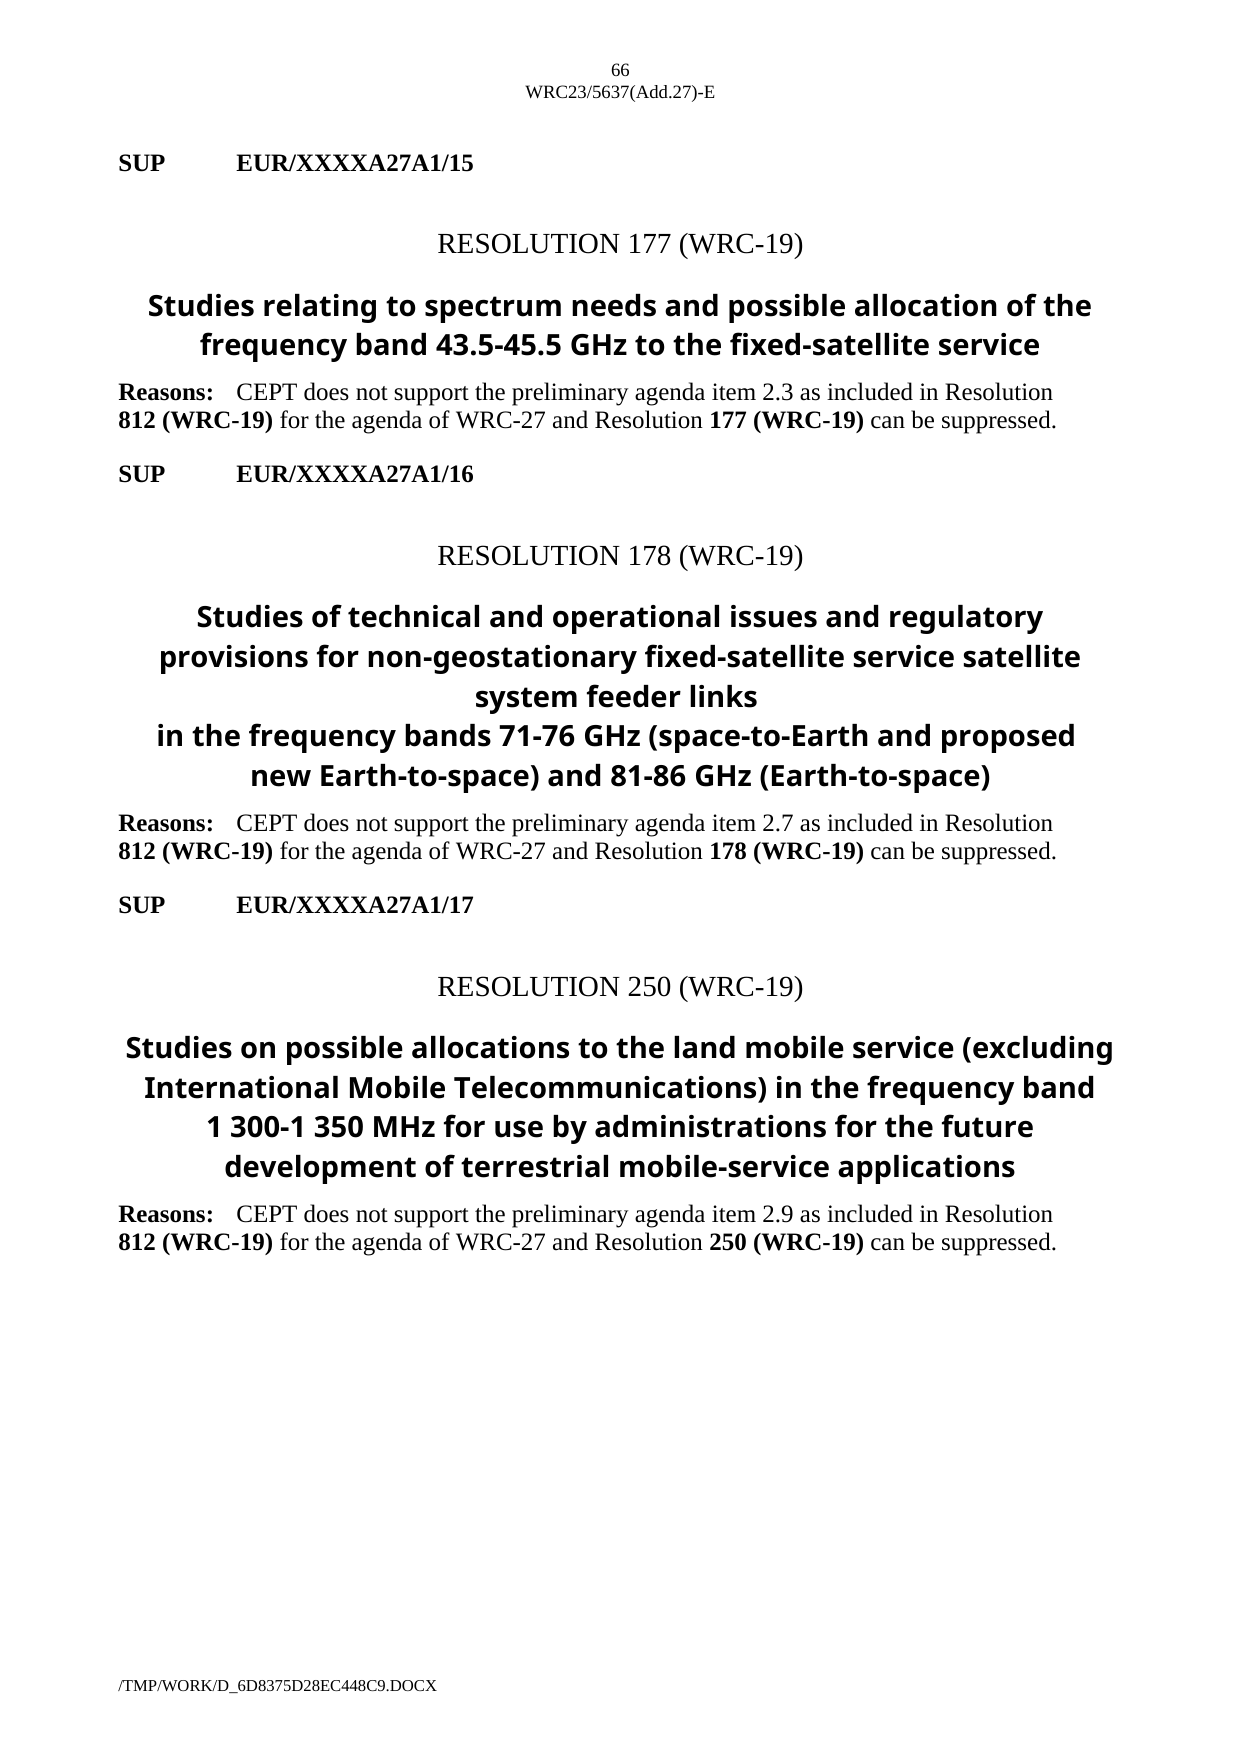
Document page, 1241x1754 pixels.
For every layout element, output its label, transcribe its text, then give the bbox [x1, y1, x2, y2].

text SUP EUR/XXXXA27A1/17 [118, 890, 1122, 919]
text SUP EUR/XXXXA27A1/16 [118, 459, 1122, 488]
text SUP EUR/XXXXA27A1/15 [118, 148, 1122, 176]
text Reasons: CEPT does not support the preliminary agenda item 2.7 as included in Resolution 812 (WRC-19) for the agenda of WRC-27 and Resolution 178 (WRC-19) can be suppressed. [118, 808, 1122, 865]
title Studies relating to spectrum needs and possible allocation of the frequency band 43.5-45.5 GHz to the fixed-satellite service [118, 285, 1122, 364]
text Reasons: CEPT does not support the preliminary agenda item 2.3 as included in Resolution 812 (WRC-19) for the agenda of WRC-27 and Resolution 177 (WRC-19) can be suppressed. [118, 377, 1122, 434]
title Studies of technical and operational issues and regulatory provisions for non-geostationary fixed-satellite service satellite system feeder links in the frequency bands 71-76 GHz (space-to-Earth and proposed new Earth-to-space) and 81-86 GHz (Earth-to-space) [118, 597, 1122, 795]
text RESOLUTION 250 (WRC-19) [118, 969, 1122, 1002]
text RESOLUTION 178 (WRC-19) [118, 538, 1122, 572]
text RESOLUTION 177 (WRC-19) [118, 226, 1122, 260]
title Studies on possible allocations to the land mobile service (excluding International Mobile Telecommunications) in the frequency band 1 300-1 350 MHz for use by administrations for the future development of terrestrial mobile-service applications [118, 1027, 1122, 1186]
text Reasons: CEPT does not support the preliminary agenda item 2.9 as included in Resolution 812 (WRC-19) for the agenda of WRC-27 and Resolution 250 (WRC-19) can be suppressed. [118, 1199, 1122, 1256]
